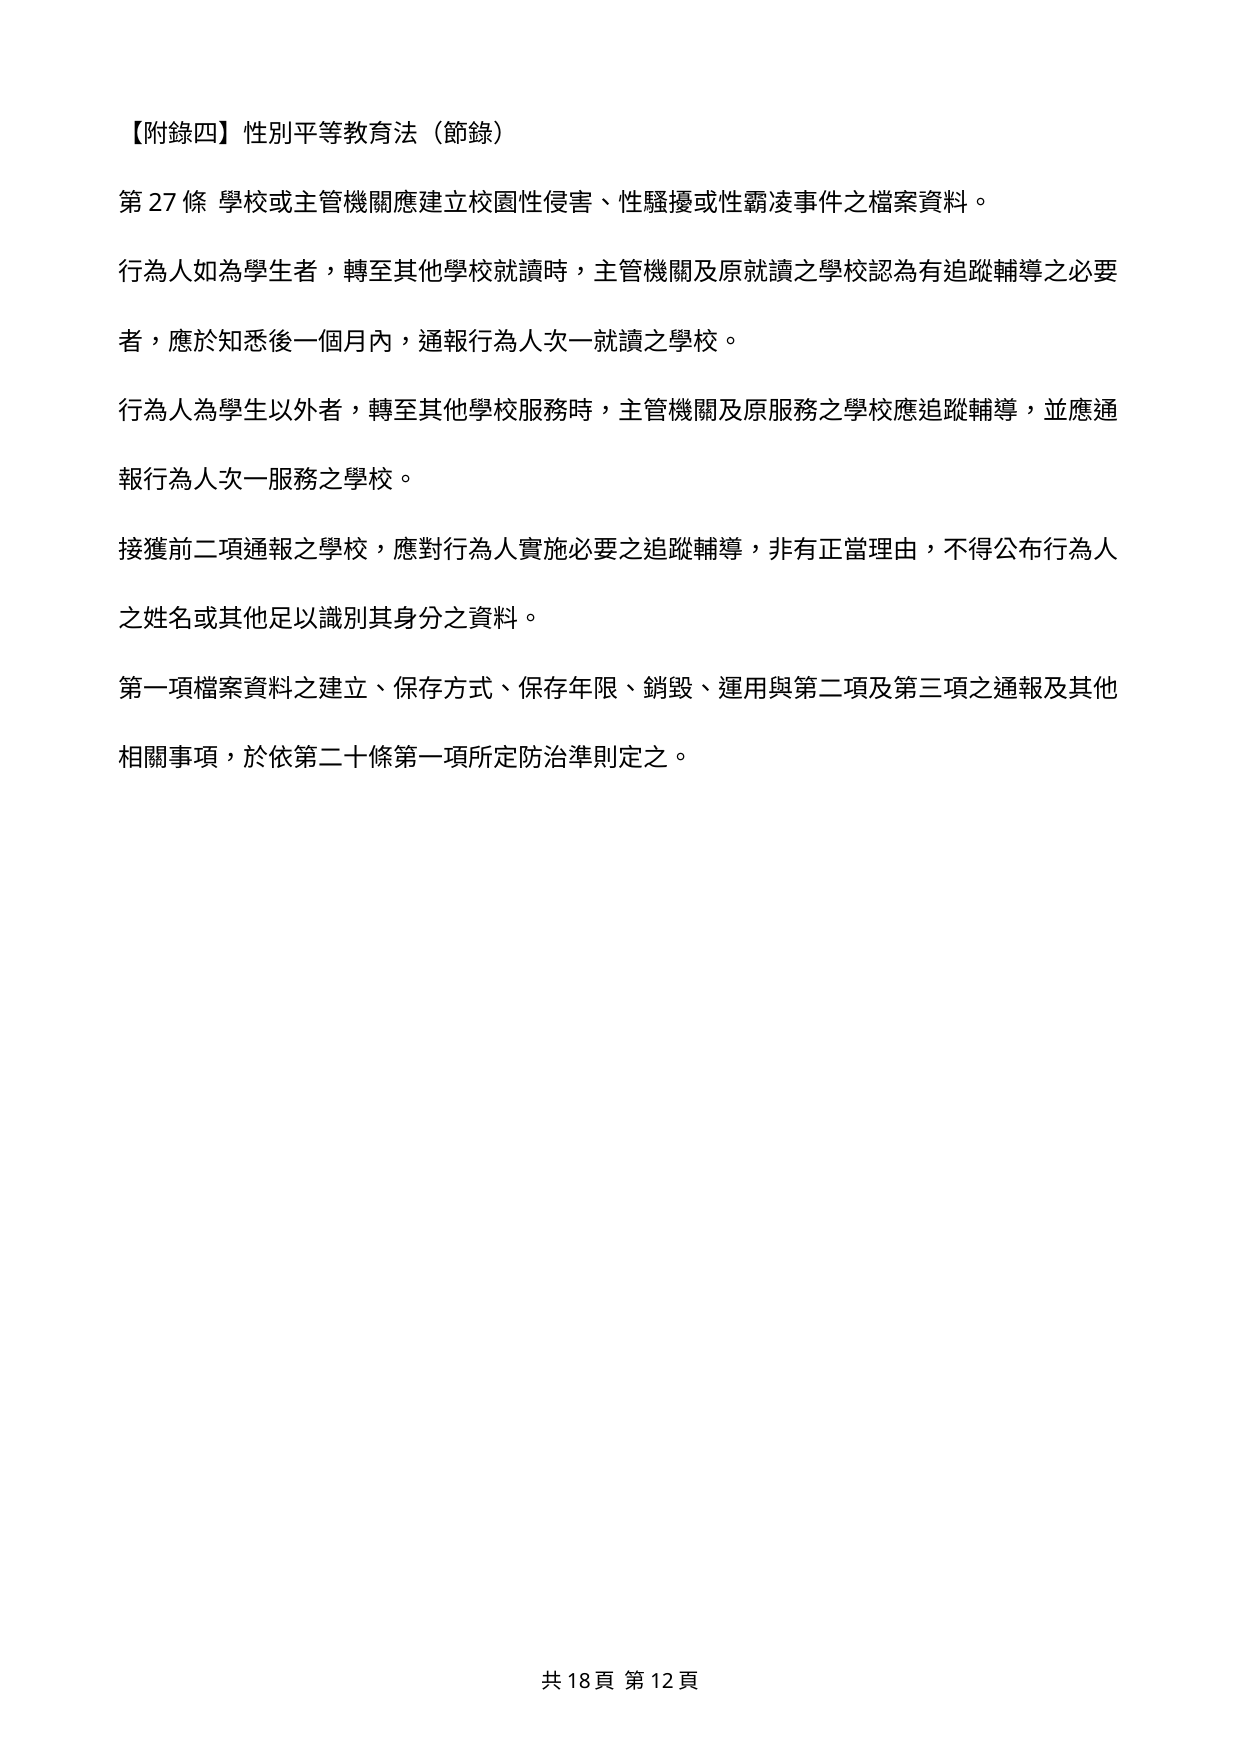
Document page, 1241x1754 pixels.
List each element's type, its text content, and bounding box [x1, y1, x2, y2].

text 行為人為學生以外者，轉至其他學校服務時，主管機關及原服務之學校應追蹤輔導，並應通報行為人次一服務之學校。 [118, 374, 1122, 513]
text 行為人如為學生者，轉至其他學校就讀時，主管機關及原就讀之學校認為有追蹤輔導之必要者，應於知悉後一個月內，通報行為人次一就讀之學校。 [118, 235, 1122, 374]
text 第27條 學校或主管機關應建立校園性侵害、性騷擾或性霸凌事件之檔案資料。 [118, 166, 1122, 235]
text 【附錄四】性別平等教育法（節錄） [118, 96, 1122, 166]
text 第一項檔案資料之建立、保存方式、保存年限、銷毀、運用與第二項及第三項之通報及其他相關事項，於依第二十條第一項所定防治準則定之。 [118, 651, 1122, 790]
text 接獲前二項通報之學校，應對行為人實施必要之追蹤輔導，非有正當理由，不得公布行為人之姓名或其他足以識別其身分之資料。 [118, 513, 1122, 651]
